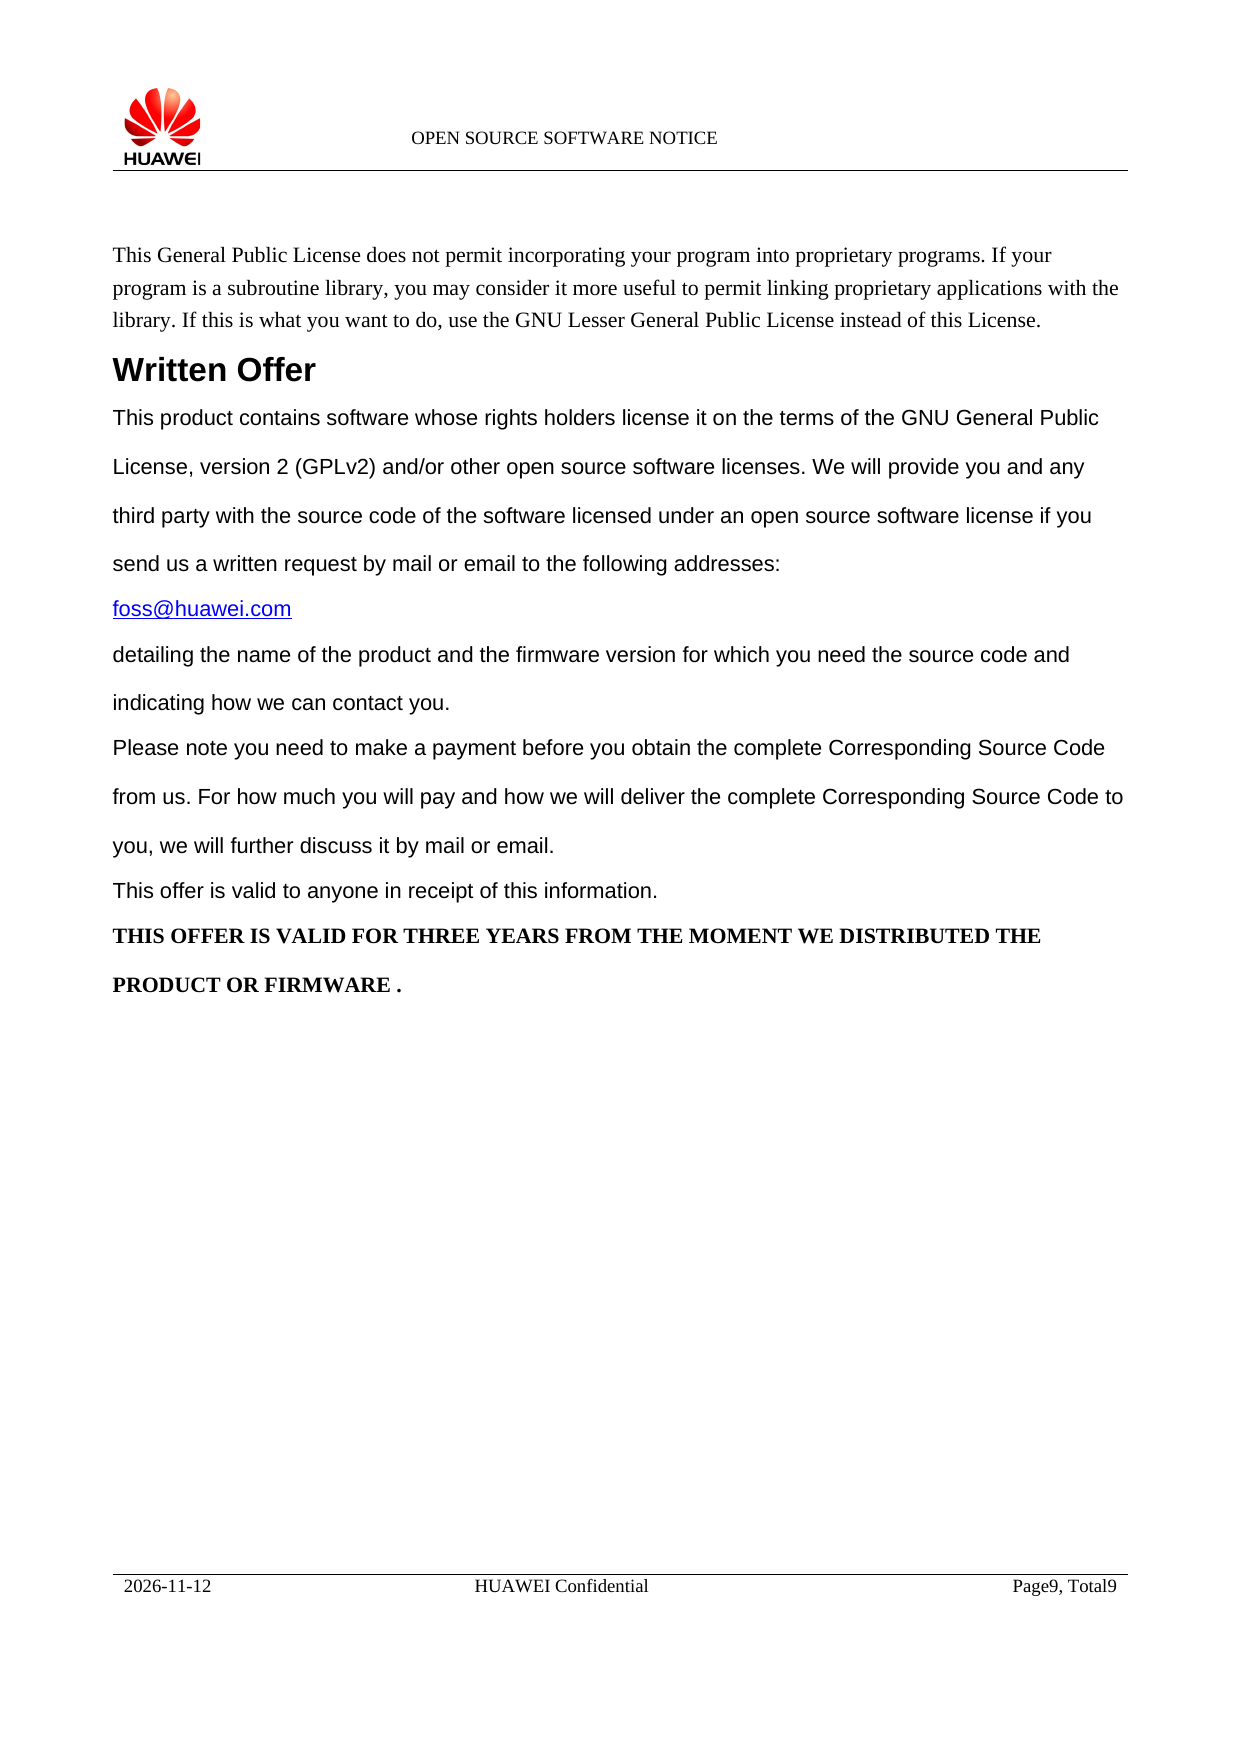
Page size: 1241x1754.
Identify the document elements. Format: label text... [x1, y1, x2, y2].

text This product contains software whose rights holders license it on the terms of the GNU General Public License, version 2 (GPLv2) and/or other open source software licenses. We will provide you and any third party with the source code of the software licensed under an open source software license if you send us a written request by mail or email to the following addresses: [112, 401, 1128, 580]
picture [124, 88, 201, 165]
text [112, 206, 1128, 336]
text foss@huawei.com [112, 593, 1128, 625]
text This offer is valid for three years from the moment we distributed the product or firmware . [112, 919, 1128, 1001]
text detailing the name of the product and the firmware version for which you need the source code and indicating how we can contact you. [112, 638, 1128, 719]
text Written Offer [112, 336, 1128, 401]
text This offer is valid to anyone in receipt of this information. [112, 874, 1128, 907]
text Please note you need to make a payment before you obtain the complete Corresponding Source Code from us. For how much you will pay and how we will deliver the complete Corresponding Source Code to you, we will further discuss it by mail or email. [112, 732, 1128, 862]
